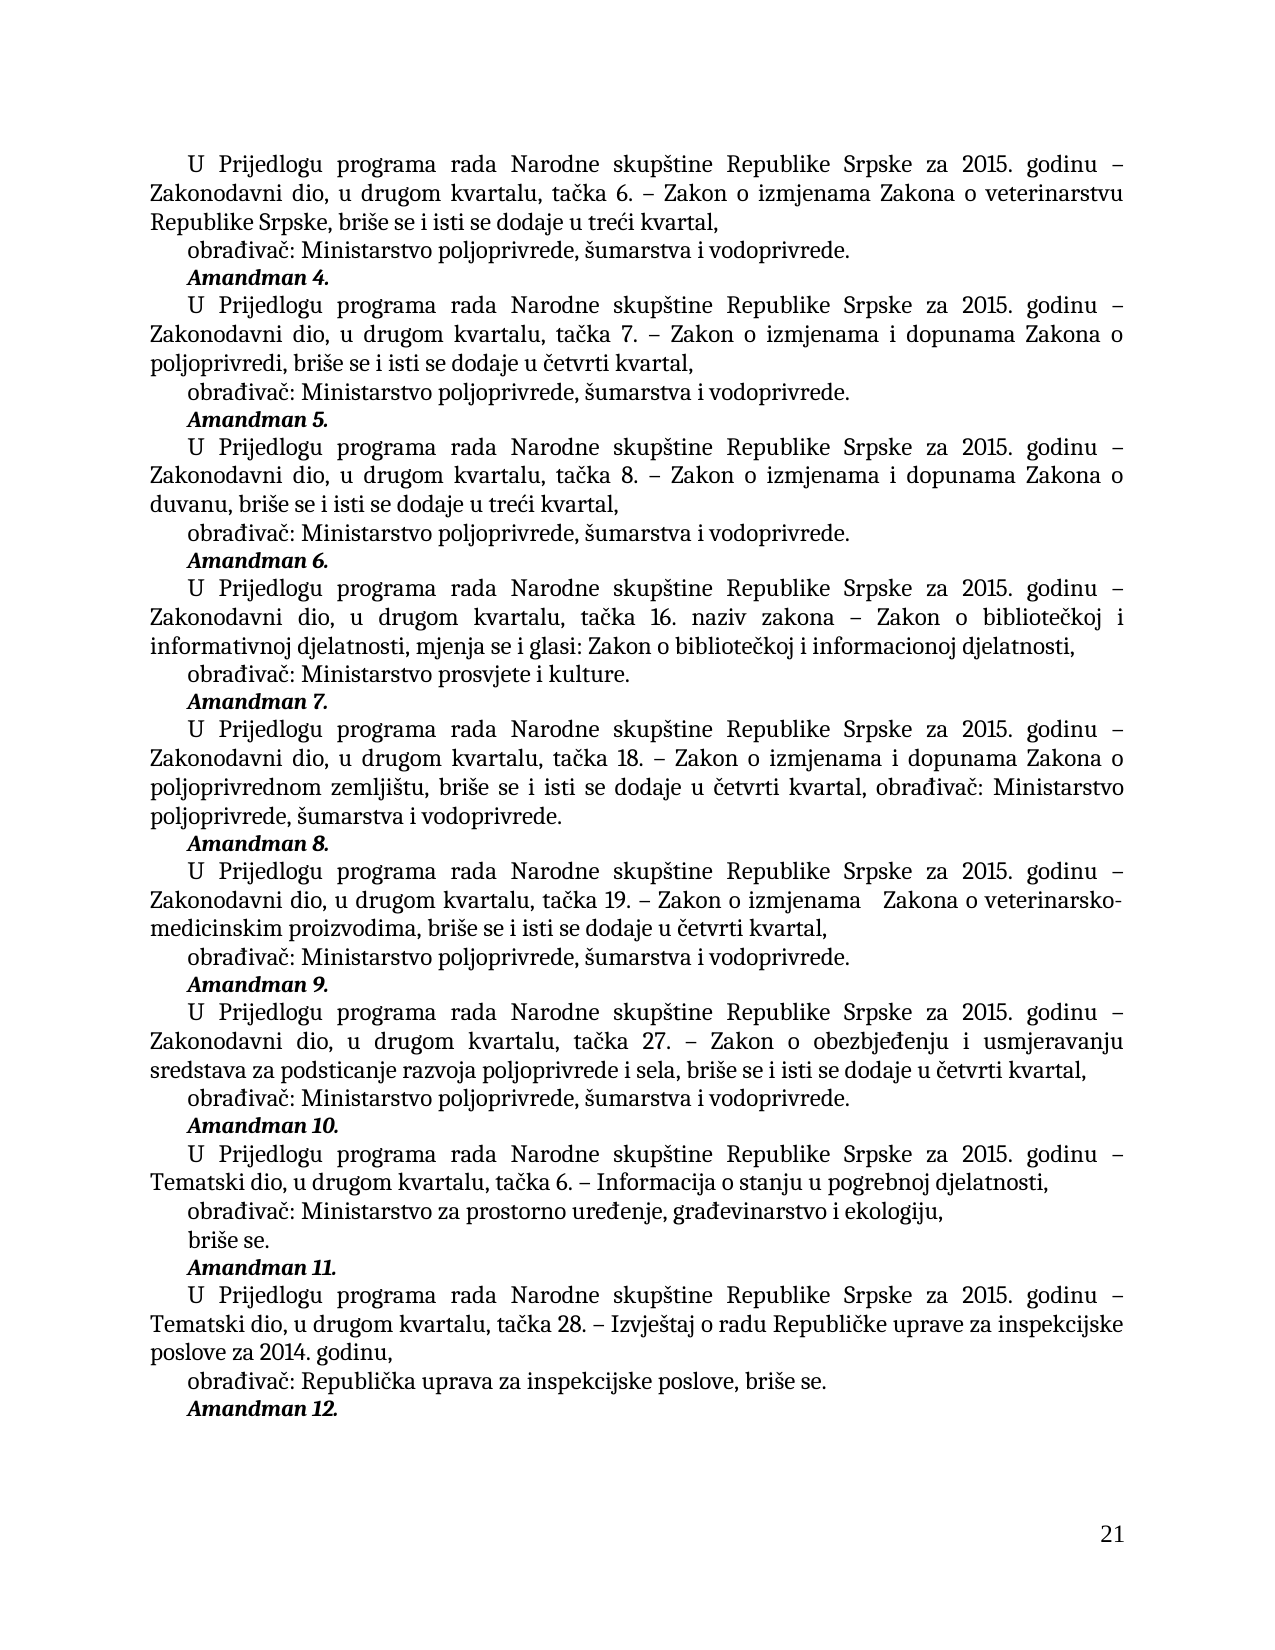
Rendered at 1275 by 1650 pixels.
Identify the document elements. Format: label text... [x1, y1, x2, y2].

text obrađivač: Ministarstvo za prostorno uređenje, građevinarstvo i ekologiju, [150, 1197, 1125, 1226]
text U Prijedlogu programa rada Narodne skupštine Republike Srpske za 2015. godinu – Zakonodavni dio, u drugom kvartalu, tačka 6. – Zakon o izmjenama Zakona o veterinarstvu Republike Srpske, briše se i isti se dodaje u treći kvartal, [150, 150, 1125, 236]
text U Prijedlogu programa rada Narodne skupštine Republike Srpske za 2015. godinu – Tematski dio, u drugom kvartalu, tačka 6. – Informacija o stanju u pogrebnoj djelatnosti, [150, 1139, 1125, 1197]
text Amandman 7. [150, 689, 1125, 715]
text U Prijedlogu programa rada Narodne skupštine Republike Srpske za 2015. godinu – Tematski dio, u drugom kvartalu, tačka 28. – Izvještaj o radu Republičke uprave za inspekcijske poslove za 2014. godinu, [150, 1281, 1125, 1367]
text U Prijedlogu programa rada Narodne skupštine Republike Srpske za 2015. godinu – Zakonodavni dio, u drugom kvartalu, tačka 27. – Zakon o obezbjeđenju i usmjeravanju sredstava za podsticanje razvoja poljoprivrede i sela, briše se i isti se dodaje u četvrti kvartal, [150, 998, 1125, 1084]
text U Prijedlogu programa rada Narodne skupštine Republike Srpske za 2015. godinu – Zakonodavni dio, u drugom kvartalu, tačka 8. – Zakon o izmjenama i dopunama Zakona o duvanu, briše se i isti se dodaje u treći kvartal, [150, 433, 1125, 519]
text Amandman 8. [150, 830, 1125, 857]
text U Prijedlogu programa rada Narodne skupštine Republike Srpske za 2015. godinu – Zakonodavni dio, u drugom kvartalu, tačka 7. – Zakon o izmjenama i dopunama Zakona o poljoprivredi, briše se i isti se dodaje u četvrti kvartal, [150, 291, 1125, 378]
text Amandman 5. [150, 406, 1125, 433]
text Amandman 11. [150, 1254, 1125, 1281]
text obrađivač: Ministarstvo poljoprivrede, šumarstva i vodoprivrede. [150, 1084, 1125, 1113]
text Amandman 12. [150, 1396, 1125, 1422]
text U Prijedlogu programa rada Narodne skupštine Republike Srpske za 2015. godinu – Zakonodavni dio, u drugom kvartalu, tačka 19. – Zakon o izmjenama Zakona o veterinarsko-medicinskim proizvodima, briše se i isti se dodaje u četvrti kvartal, [150, 857, 1125, 943]
text obrađivač: Ministarstvo poljoprivrede, šumarstva i vodoprivrede. [150, 236, 1125, 265]
text obrađivač: Ministarstvo prosvjete i kulture. [150, 660, 1125, 689]
text obrađivač: Republička uprava za inspekcijske poslove, briše se. [150, 1367, 1125, 1396]
text Amandman 6. [150, 548, 1125, 574]
text Amandman 9. [150, 972, 1125, 998]
text obrađivač: Ministarstvo poljoprivrede, šumarstva i vodoprivrede. [150, 519, 1125, 548]
text U Prijedlogu programa rada Narodne skupštine Republike Srpske za 2015. godinu – Zakonodavni dio, u drugom kvartalu, tačka 18. – Zakon o izmjenama i dopunama Zakona o poljoprivrednom zemljištu, briše se i isti se dodaje u četvrti kvartal, obrađivač: Ministarstvo poljoprivrede, šumarstva i vodoprivrede. [150, 715, 1125, 830]
text briše se. [150, 1226, 1125, 1254]
text Amandman 4. [150, 265, 1125, 291]
text obrađivač: Ministarstvo poljoprivrede, šumarstva i vodoprivrede. [150, 378, 1125, 406]
text Amandman 10. [150, 1113, 1125, 1139]
text obrađivač: Ministarstvo poljoprivrede, šumarstva i vodoprivrede. [150, 943, 1125, 972]
text U Prijedlogu programa rada Narodne skupštine Republike Srpske za 2015. godinu – Zakonodavni dio, u drugom kvartalu, tačka 16. naziv zakona – Zakon o bibliotečkoj i informativnoj djelatnosti, mjenja se i glasi: Zakon o bibliotečkoj i informacionoj djelatnosti, [150, 574, 1125, 660]
